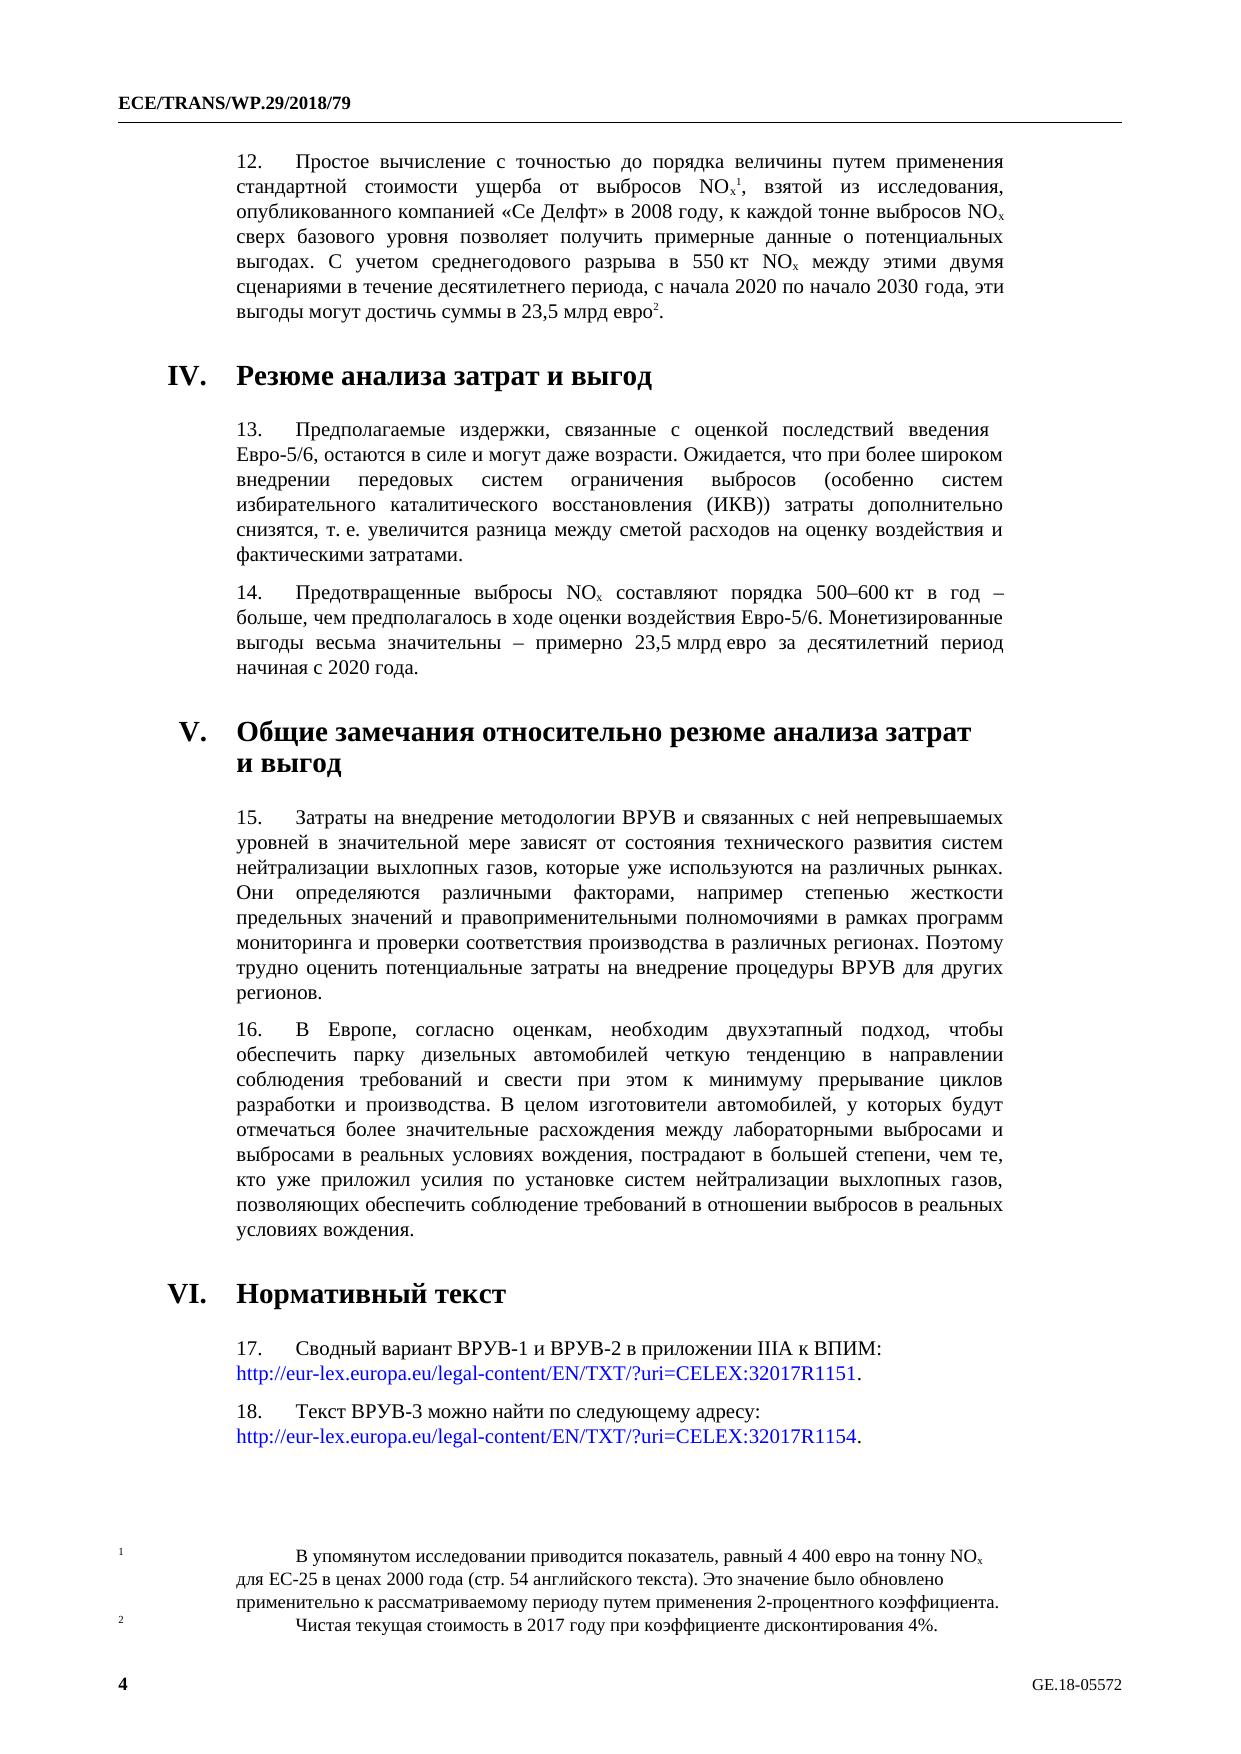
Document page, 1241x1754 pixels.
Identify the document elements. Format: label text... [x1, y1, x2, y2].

text V. Общие замечания относительно резюме анализа затрат и выгод [118, 716, 1004, 779]
text 14. Предотвращенные выбросы NOx составляют порядка 500–600 кт в год – больше, чем предполагалось в ходе оценки воздействия Евро-5/6. Монетизированные выгоды весьма значительны – примерно 23,5 млрд евро за десятилетний период начиная с 2020 года. [236, 579, 1004, 679]
text 18. Текст ВРУВ-3 можно найти по следующему адресу: http://eur-lex.europa.eu/legal-content/EN/TXT/?uri=CELEX:32017R1154. [236, 1398, 1004, 1448]
text VI. Нормативный текст [118, 1279, 1004, 1310]
text IV. Резюме анализа затрат и выгод [118, 360, 1004, 391]
text 16. В Европе, согласно оценкам, необходим двухэтапный подход, чтобы обеспечить парку дизельных автомобилей четкую тенденцию в направлении соблюдения требований и свести при этом к минимуму прерывание циклов разработки и производства. В целом изготовители автомобилей, у которых будут отмечаться более значительные расхождения между лабораторными выбросами и выбросами в реальных условиях вождения, пострадают в большей степени, чем те, кто уже приложил усилия по установке систем нейтрализации выхлопных газов, позволяющих обеспечить соблюдение требований в отношении выбросов в реальных условиях вождения. [236, 1016, 1004, 1241]
text 13. Предполагаемые издержки, связанные с оценкой последствий введения Евро-5/6, остаются в силе и могут даже возрасти. Ожидается, что при более широком внедрении передовых систем ограничения выбросов (особенно систем избирательного каталитического восстановления (ИКВ)) затраты дополнительно снизятся, т. е. увеличится разница между сметой расходов на оценку воздействия и фактическими затратами. [236, 416, 1004, 566]
text 15. Затраты на внедрение методологии ВРУВ и связанных с ней непревышаемых уровней в значительной мере зависят от состояния технического развития систем нейтрализации выхлопных газов, которые уже используются на различных рынках. Они определяются различными факторами, например степенью жесткости предельных значений и правоприменительными полномочиями в рамках программ мониторинга и проверки соответствия производства в различных регионах. Поэтому трудно оценить потенциальные затраты на внедрение процедуры ВРУВ для других регионов. [236, 804, 1004, 1004]
text 12. Простое вычисление c точностью до порядка величины путем применения стандартной стоимости ущерба от выбросов NOx, взятой из исследования, опубликованного компанией «Се Делфт» в 2008 году, к каждой тонне выбросов NOx сверх базового уровня позволяет получить примерные данные о потенциальных выгодах. С учетом среднегодового разрыва в 550 кт NOx между этими двумя сценариями в течение десятилетнего периода, с начала 2020 по начало 2030 года, эти выгоды могут достичь суммы в 23,5 млрд евро. [236, 148, 1004, 323]
text 17. Сводный вариант ВРУВ-1 и ВРУВ-2 в приложении IIIA к ВПИМ: http://eur-lex.europa.eu/legal-content/EN/TXT/?uri=CELEX:32017R1151. [236, 1335, 1004, 1385]
